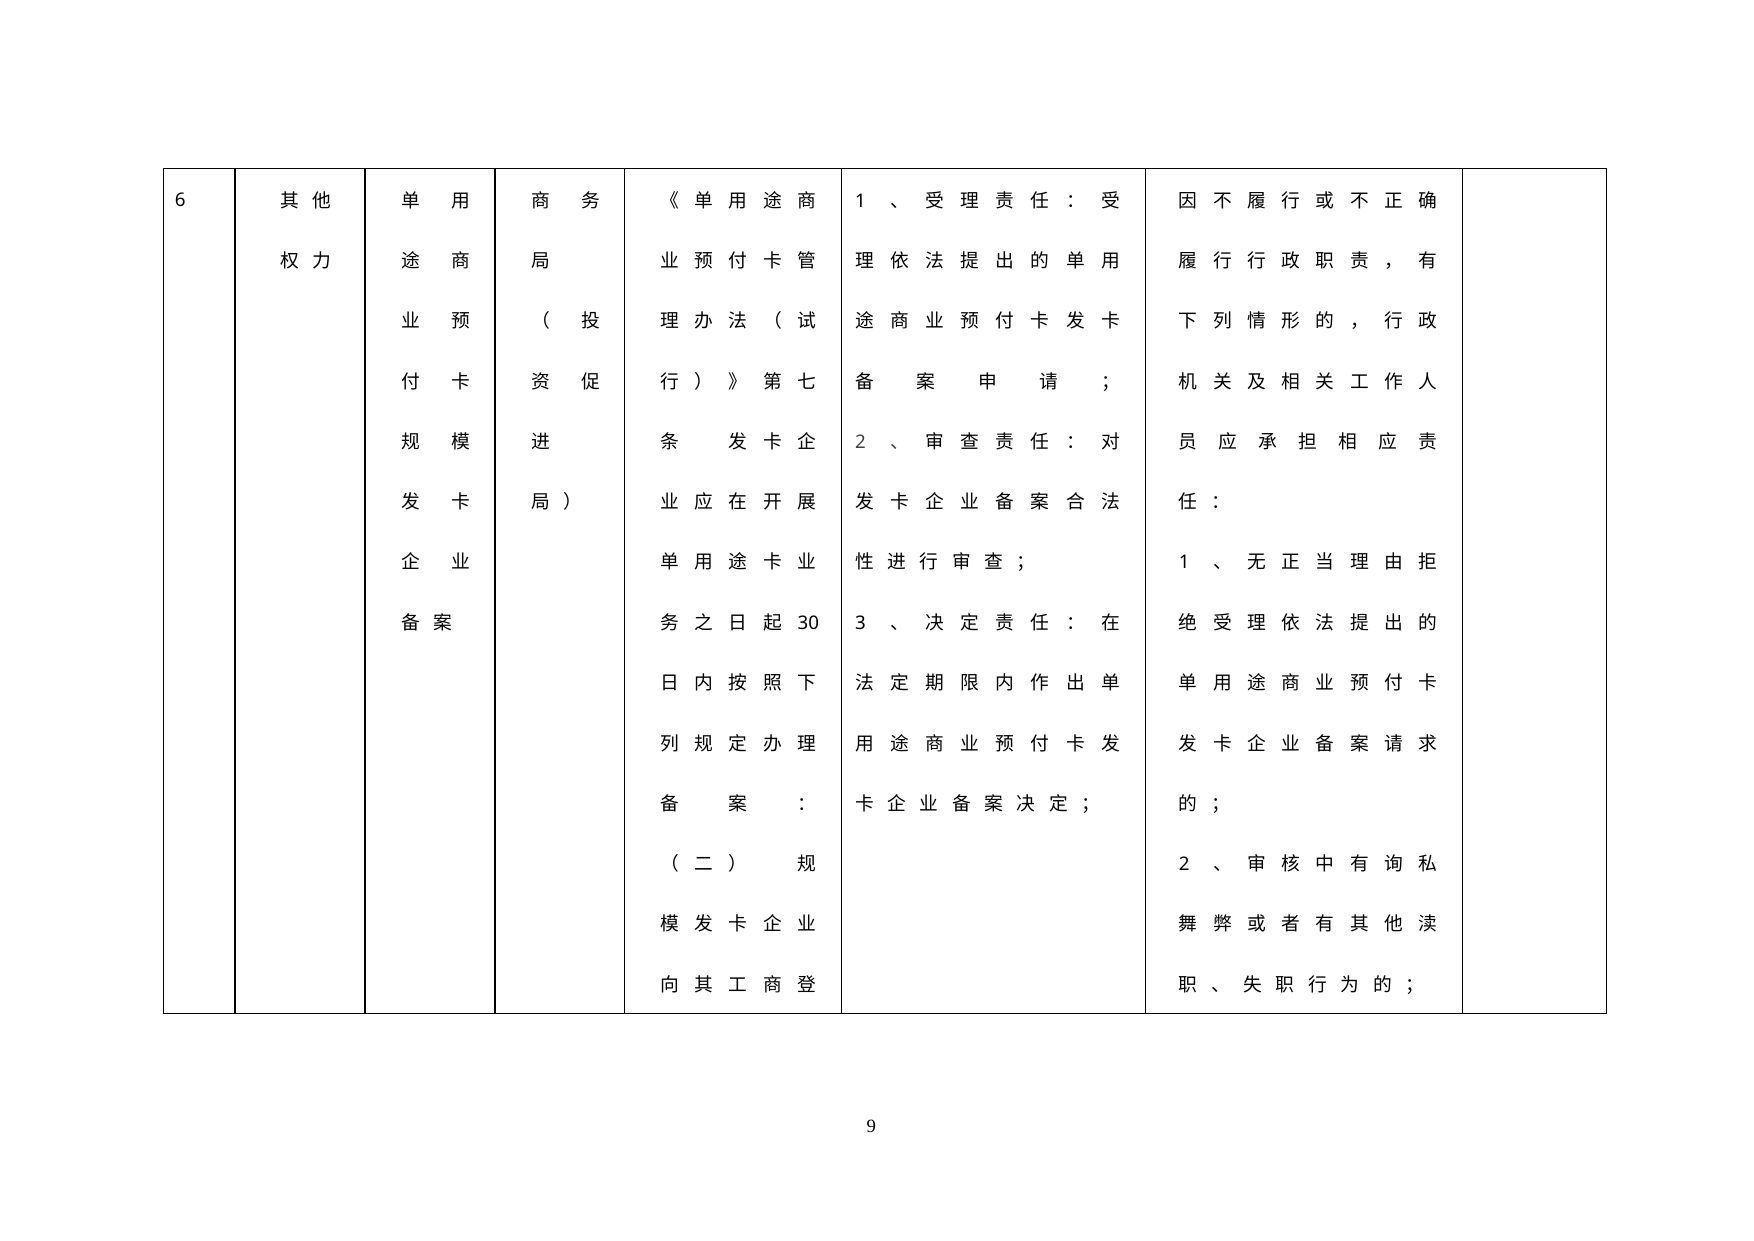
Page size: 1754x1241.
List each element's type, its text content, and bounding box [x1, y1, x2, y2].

table_cell 6 [164, 169, 234, 1013]
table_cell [1146, 169, 1462, 1013]
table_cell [842, 169, 1145, 1013]
table_cell 商务局（投资促进局） [496, 169, 624, 1013]
table_cell 其他权力 [236, 169, 364, 1013]
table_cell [625, 169, 841, 1013]
table_cell [1463, 169, 1606, 1013]
table_cell 单用途商业预付卡规模发卡企业备案 [366, 169, 494, 1013]
